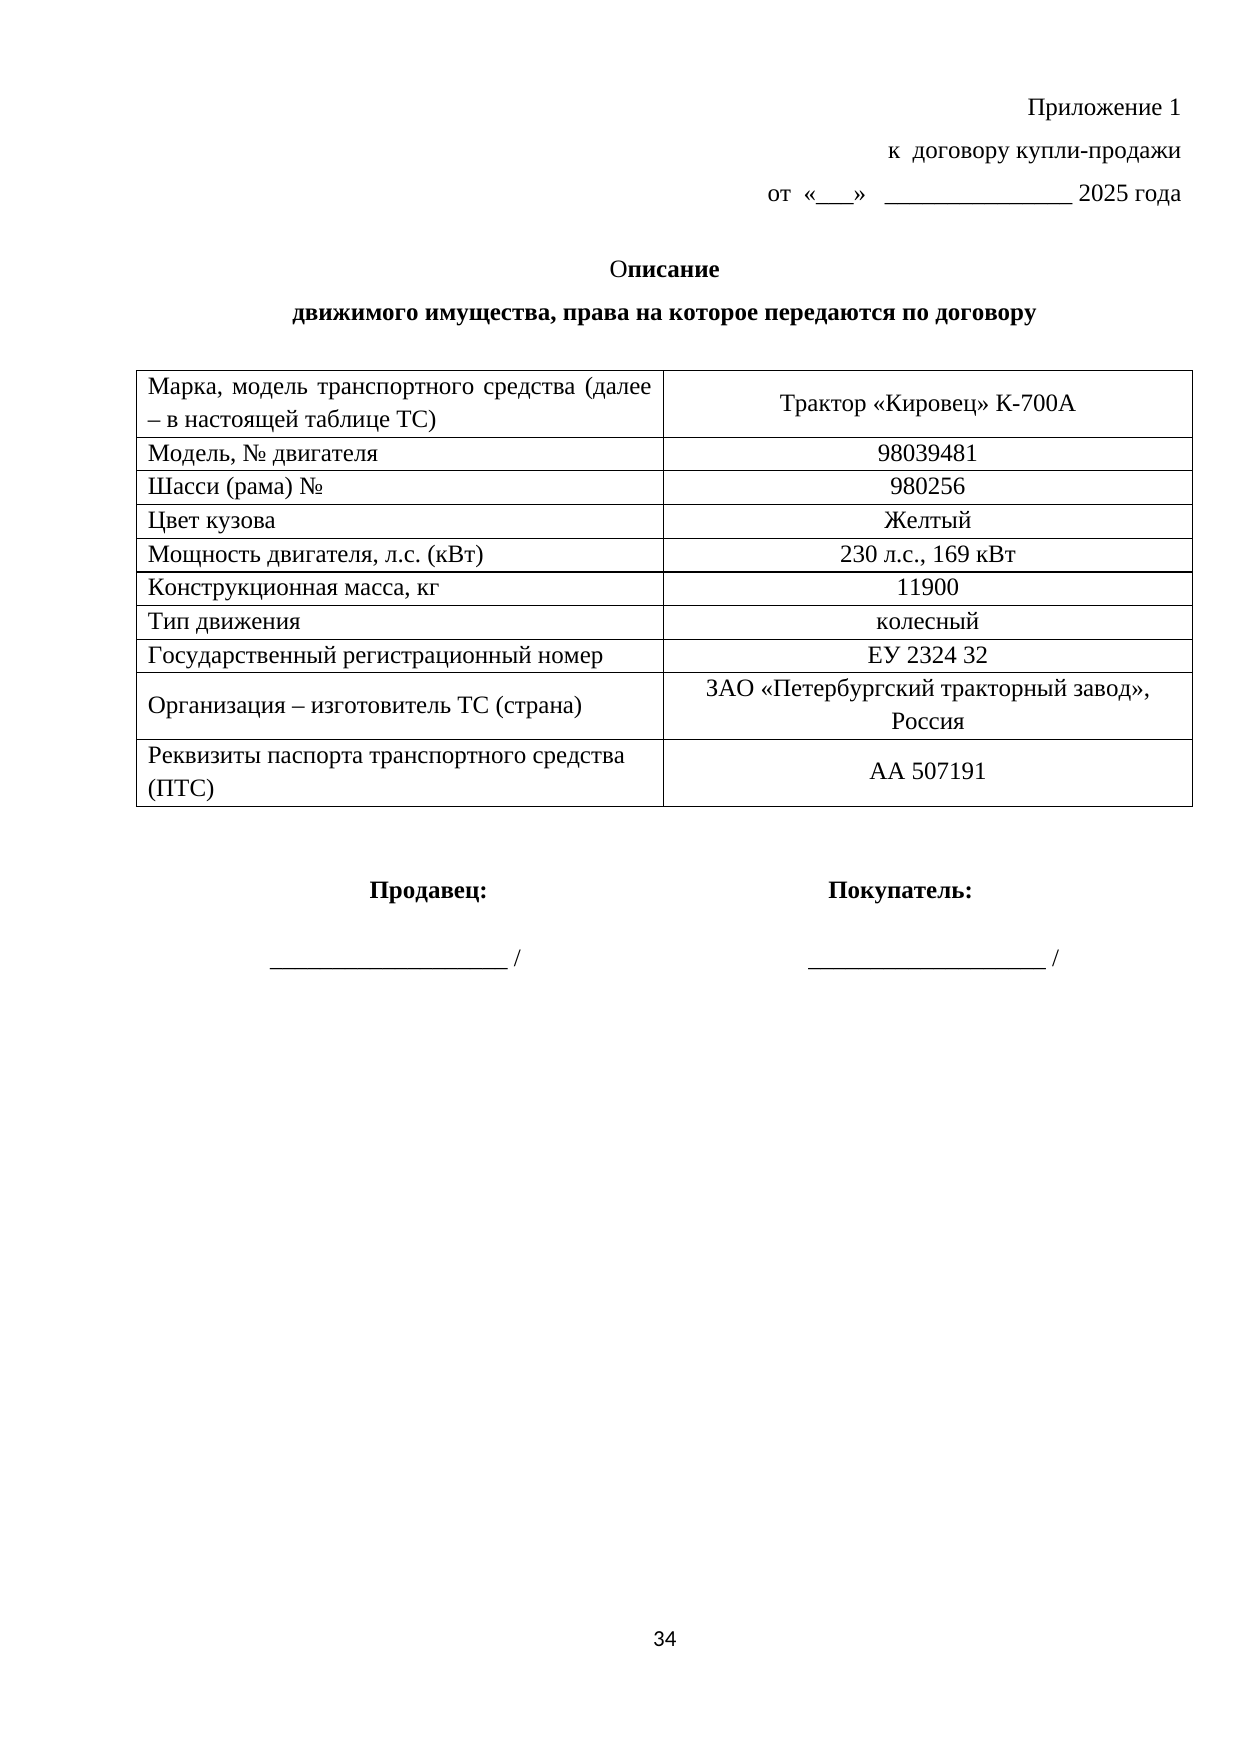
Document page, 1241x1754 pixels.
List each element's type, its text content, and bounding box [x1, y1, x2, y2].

table_header Покупатель: [664, 864, 1136, 914]
table_cell ЗАО «Петербургский тракторный завод», Россия [664, 673, 1192, 739]
table_cell 980256 [664, 471, 1192, 504]
table_cell Мощность двигателя, л.с. (кВт) [137, 539, 663, 571]
text Приложение 1 [148, 92, 1181, 121]
table_cell Тип движения [137, 606, 663, 639]
table_cell Государственный регистрационный номер [137, 640, 663, 672]
text движимого имущества, права на которое передаются по договору [148, 297, 1181, 326]
table_header Трактор «Кировец» К-700А [664, 371, 1192, 437]
table_cell 98039481 [664, 438, 1192, 470]
text Описание [148, 254, 1181, 282]
table_cell Цвет кузова [137, 505, 663, 538]
text от «___» _______________ 2025 года [148, 178, 1181, 207]
table_cell колесный [664, 606, 1192, 639]
table_cell Желтый [664, 505, 1192, 538]
table_header Марка, модель транспортного средства (далее – в настоящей таблице ТС) [137, 371, 663, 437]
table_cell Конструкционная масса, кг [137, 573, 663, 605]
table_cell 11900 [664, 573, 1192, 605]
table_cell Модель, № двигателя [137, 438, 663, 470]
table_cell 230 л.с., 169 кВт [664, 539, 1192, 571]
table_cell Шасси (рама) № [137, 471, 663, 504]
table_header Продавец: [193, 864, 664, 914]
table_cell ЕУ 2324 32 [664, 640, 1192, 672]
table_cell Организация – изготовитель ТС (страна) [137, 673, 663, 739]
text ___________________ / ___________________ / [148, 943, 1181, 972]
table_cell АА 507191 [664, 740, 1192, 806]
table_cell Реквизиты паспорта транспортного средства (ПТС) [137, 740, 663, 806]
text к договору купли-продажи [148, 135, 1181, 164]
